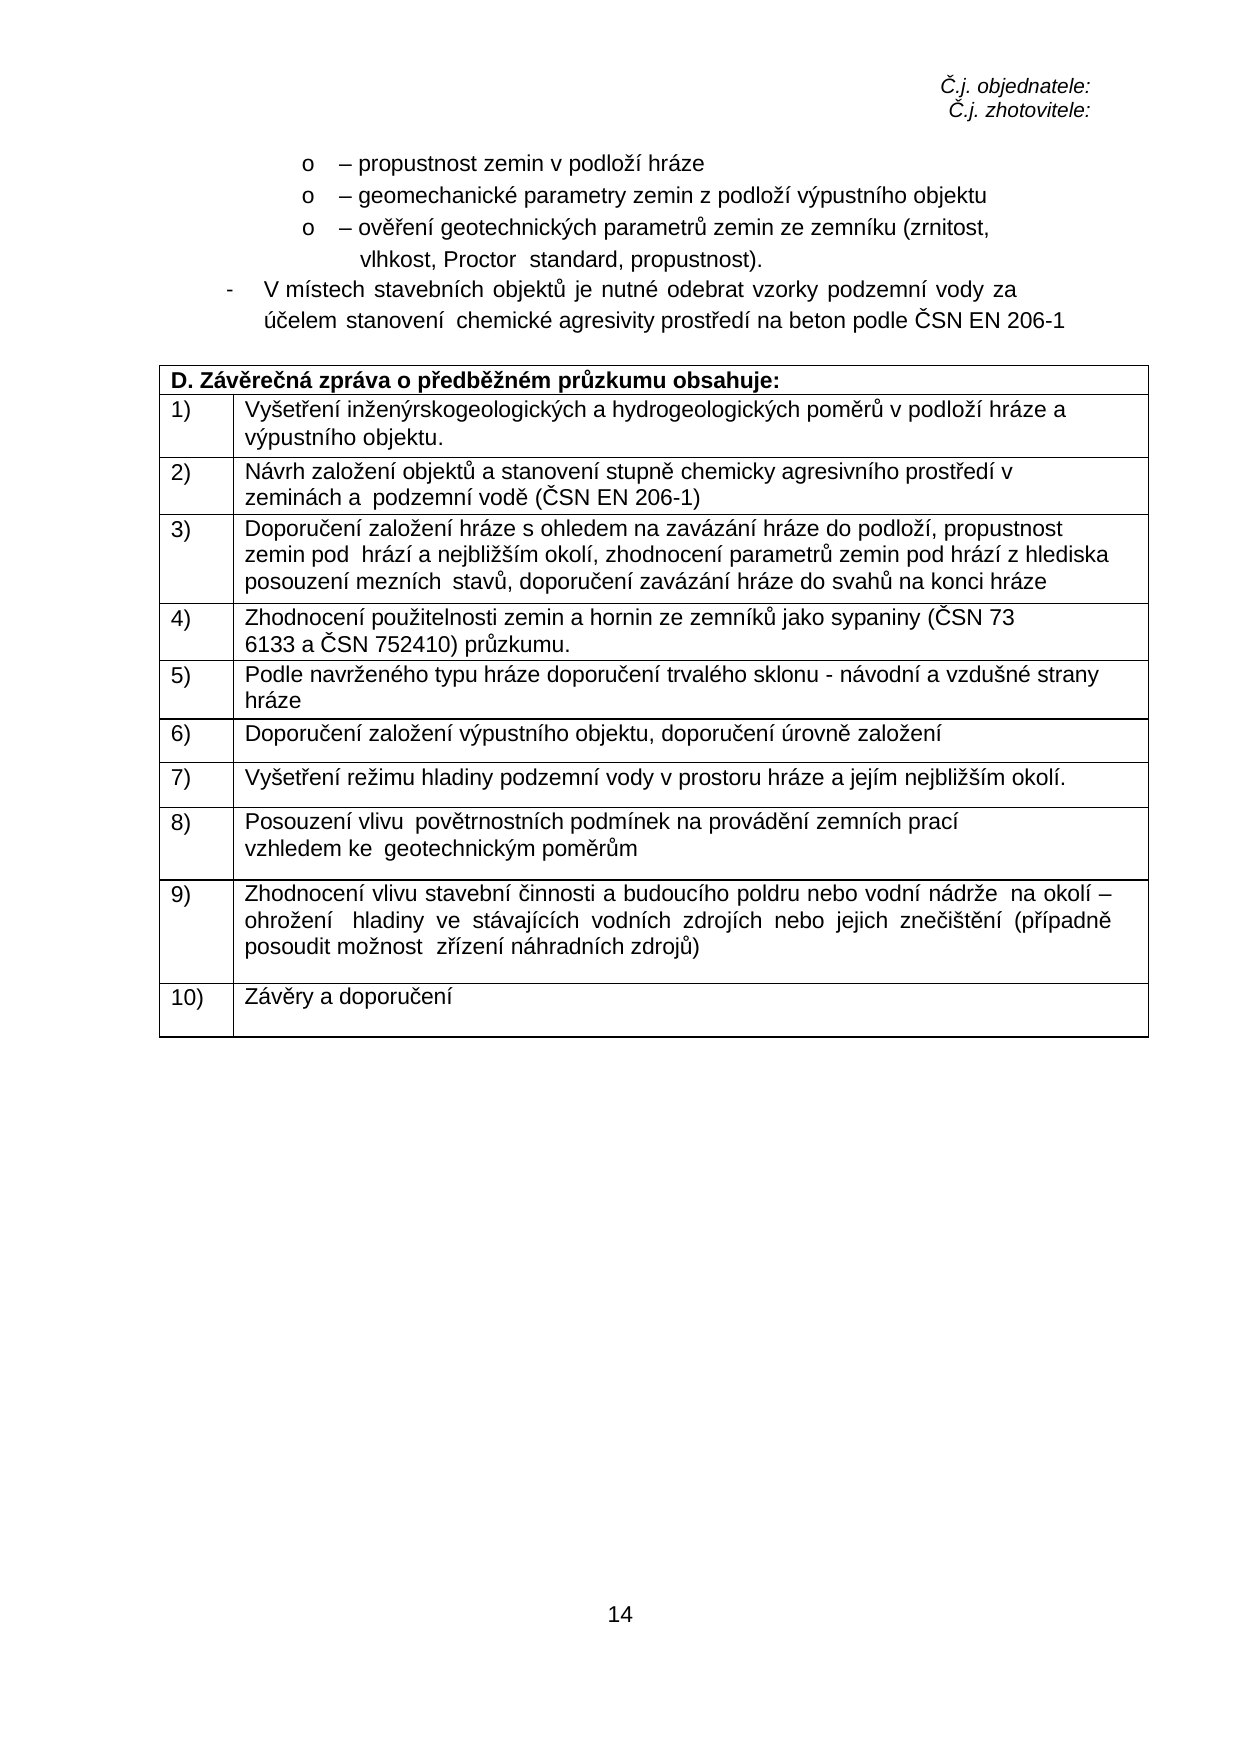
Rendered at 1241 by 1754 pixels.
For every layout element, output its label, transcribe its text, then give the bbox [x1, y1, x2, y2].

list – ověření geotechnických parametrů zemin ze zemníku (zrnitost, vlhkost, Proctor standard, propustnost). [301, 214, 1024, 272]
table_cell 6) [160, 720, 233, 762]
table_cell 5) [160, 661, 233, 718]
table_cell 1) [160, 395, 233, 457]
table_cell Závěry a doporučení [234, 984, 1148, 1036]
list V místech stavebních objektů je nutné odebrat vzorky podzemní vody za účelem stanovení chemické agresivity prostředí na beton podle ČSN EN 206-1 [226, 276, 1066, 334]
table_cell Doporučení založení výpustního objektu, doporučení úrovně založení [234, 720, 1148, 762]
table_cell 9) [160, 881, 233, 982]
table_cell 4) [160, 604, 233, 660]
table_cell 3) [160, 515, 233, 603]
table_cell Posouzení vlivu povětrnostních podmínek na provádění zemních prací vzhledem ke geotechnickým poměrům [234, 808, 1148, 879]
table_cell Vyšetření režimu hladiny podzemní vody v prostoru hráze a jejím nejbližším okolí. [234, 763, 1148, 807]
table_cell Zhodnocení vlivu stavební činnosti a budoucího poldru nebo vodní nádrže na okolí – ohrožení hladiny ve stávajících vodních zdrojích nebo jejich znečištění (případně posoudit možnost zřízení náhradních zdrojů) [234, 881, 1148, 982]
table_cell 7) [160, 763, 233, 807]
table_cell 2) [160, 458, 233, 514]
table_cell Podle navrženého typu hráze doporučení trvalého sklonu - návodní a vzdušné strany hráze [234, 661, 1148, 718]
list – propustnost zemin v podloží hráze [301, 150, 1093, 179]
list – geomechanické parametry zemin z podloží výpustního objektu [301, 182, 1093, 211]
table_cell 10) [160, 984, 233, 1036]
table_cell Zhodnocení použitelnosti zemin a hornin ze zemníků jako sypaniny (ČSN 73 6133 a ČSN 752410) průzkumu. [234, 604, 1148, 660]
table_header D. Závěrečná zpráva o předběžném průzkumu obsahuje: [160, 366, 1148, 394]
table_cell Doporučení založení hráze s ohledem na zavázání hráze do podloží, propustnost zemin pod hrází a nejbližším okolí, zhodnocení parametrů zemin pod hrází z hlediska posouzení mezních stavů, doporučení zavázání hráze do svahů na konci hráze [234, 515, 1148, 603]
table_cell 8) [160, 808, 233, 879]
table_cell Návrh založení objektů a stanovení stupně chemicky agresivního prostředí v zeminách a podzemní vodě (ČSN EN 206-1) [234, 458, 1148, 514]
table_cell Vyšetření inženýrskogeologických a hydrogeologických poměrů v podloží hráze a výpustního objektu. [234, 395, 1148, 457]
